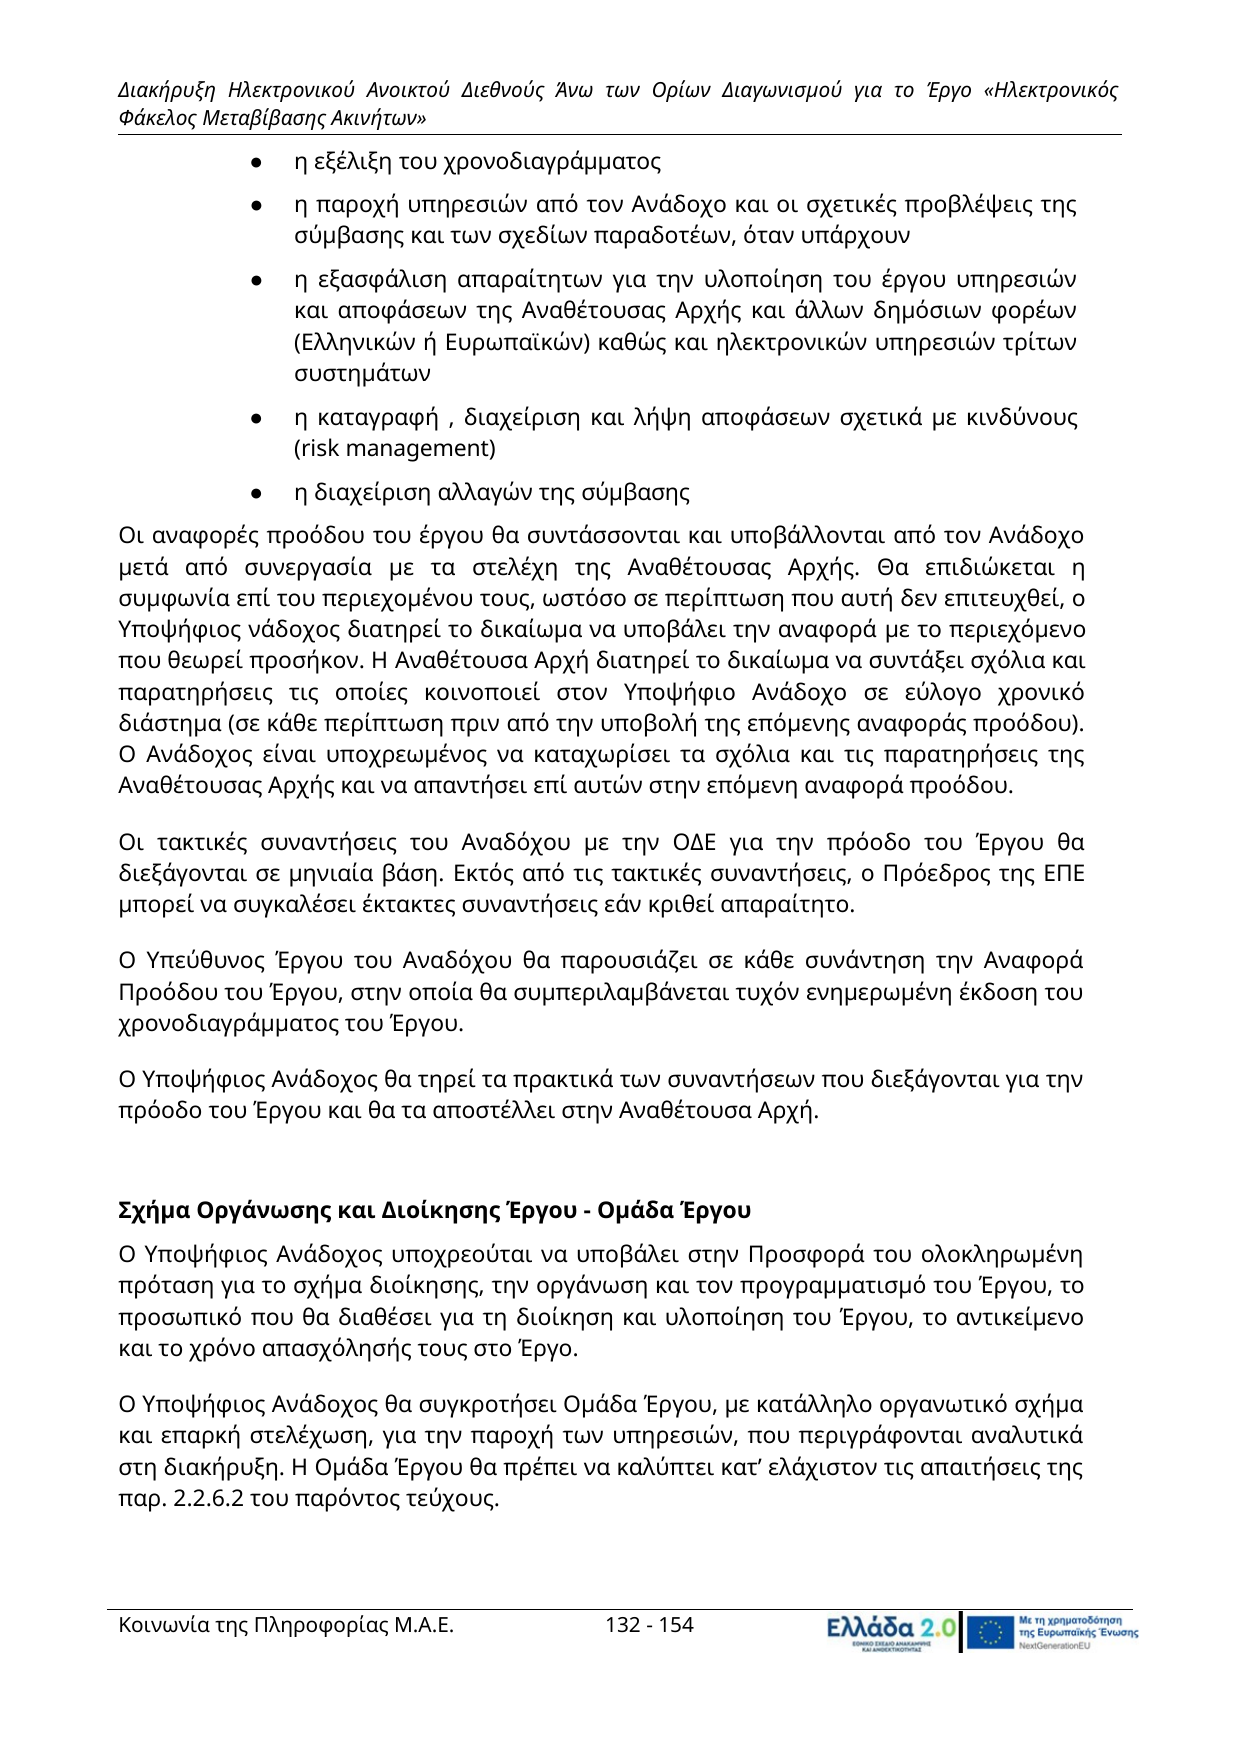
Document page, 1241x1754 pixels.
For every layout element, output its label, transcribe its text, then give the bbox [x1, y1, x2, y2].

text Ο Υποψήφιος Ανάδοχος υποχρεούται να υποβάλει στην Προσφορά του ολοκληρωμένη πρόταση για το σχήμα διοίκησης, την οργάνωση και τον προγραμματισμό του Έργου, το προσωπικό που θα διαθέσει για τη διοίκηση και υλοποίηση του Έργου, το αντικείμενο και το χρόνο απασχόλησής τους στο Έργο. [118, 1238, 1085, 1363]
text Οι τακτικές συναντήσεις του Αναδόχου με την ΟΔΕ για την πρόοδο του Έργου θα διεξάγονται σε μηνιαία βάση. Εκτός από τις τακτικές συναντήσεις, ο Πρόεδρος της ΕΠΕ μπορεί να συγκαλέσει έκτακτες συναντήσεις εάν κριθεί απαραίτητο. [118, 826, 1086, 919]
text Ο Υποψήφιος Ανάδοχος θα συγκροτήσει Ομάδα Έργου, με κατάλληλο οργανωτικό σχήμα και επαρκή στελέχωση, για την παροχή των υπηρεσιών, που περιγράφονται αναλυτικά στη διακήρυξη. Η Ομάδα Έργου θα πρέπει να καλύπτει κατ’ ελάχιστον τις απαιτήσεις της παρ. 2.2.6.2 του παρόντος τεύχους. [118, 1388, 1085, 1513]
list η διαχείριση αλλαγών της σύμβασης [249, 476, 1078, 507]
list η εξέλιξη του χρονοδιαγράμματος [249, 147, 1078, 175]
text Σχήμα Οργάνωσης και Διοίκησης Έργου - Ομάδα Έργου [118, 1194, 1122, 1226]
list η καταγραφή , διαχείριση και λήψη αποφάσεων σχετικά με κινδύνους (risk management) [249, 401, 1078, 463]
text Ο Υποψήφιος Ανάδοχος θα τηρεί τα πρακτικά των συναντήσεων που διεξάγονται για την πρόοδο του Έργου και θα τα αποστέλλει στην Αναθέτουσα Αρχή. [118, 1063, 1085, 1126]
list η εξασφάλιση απαραίτητων για την υλοποίηση του έργου υπηρεσιών και αποφάσεων της Αναθέτουσας Αρχής και άλλων δημόσιων φορέων (Ελληνικών ή Ευρωπαϊκών) καθώς και ηλεκτρονικών υπηρεσιών τρίτων συστημάτων [249, 263, 1078, 388]
list η παροχή υπηρεσιών από τον Ανάδοχο και οι σχετικές προβλέψεις της σύμβασης και των σχεδίων παραδοτέων, όταν υπάρχουν [249, 188, 1078, 250]
text Ο Υπεύθυνος Έργου του Αναδόχου θα παρουσιάζει σε κάθε συνάντηση την Αναφορά Προόδου του Έργου, στην οποία θα συμπεριλαμβάνεται τυχόν ενημερωμένη έκδοση του χρονοδιαγράμματος του Έργου. [118, 944, 1084, 1038]
text Οι αναφορές προόδου του έργου θα συντάσσονται και υποβάλλονται από τον Ανάδοχο μετά από συνεργασία με τα στελέχη της Αναθέτουσας Αρχής. Θα επιδιώκεται η συμφωνία επί του περιεχομένου τους, ωστόσο σε περίπτωση που αυτή δεν επιτευχθεί, ο Υποψήφιος νάδοχος διατηρεί το δικαίωμα να υποβάλει την αναφορά με το περιεχόμενο που θεωρεί προσήκον. Η Αναθέτουσα Αρχή διατηρεί το δικαίωμα να συντάξει σχόλια και παρατηρήσεις τις οποίες κοινοποιεί στον Υποψήφιο Ανάδοχο σε εύλογο χρονικό διάστημα (σε κάθε περίπτωση πριν από την υποβολή της επόμενης αναφοράς προόδου). Ο Ανάδοχος είναι υποχρεωμένος να καταχωρίσει τα σχόλια και τις παρατηρήσεις της Αναθέτουσας Αρχής και να απαντήσει επί αυτών στην επόμενη αναφορά προόδου. [118, 519, 1086, 801]
picture [826, 1611, 1143, 1653]
